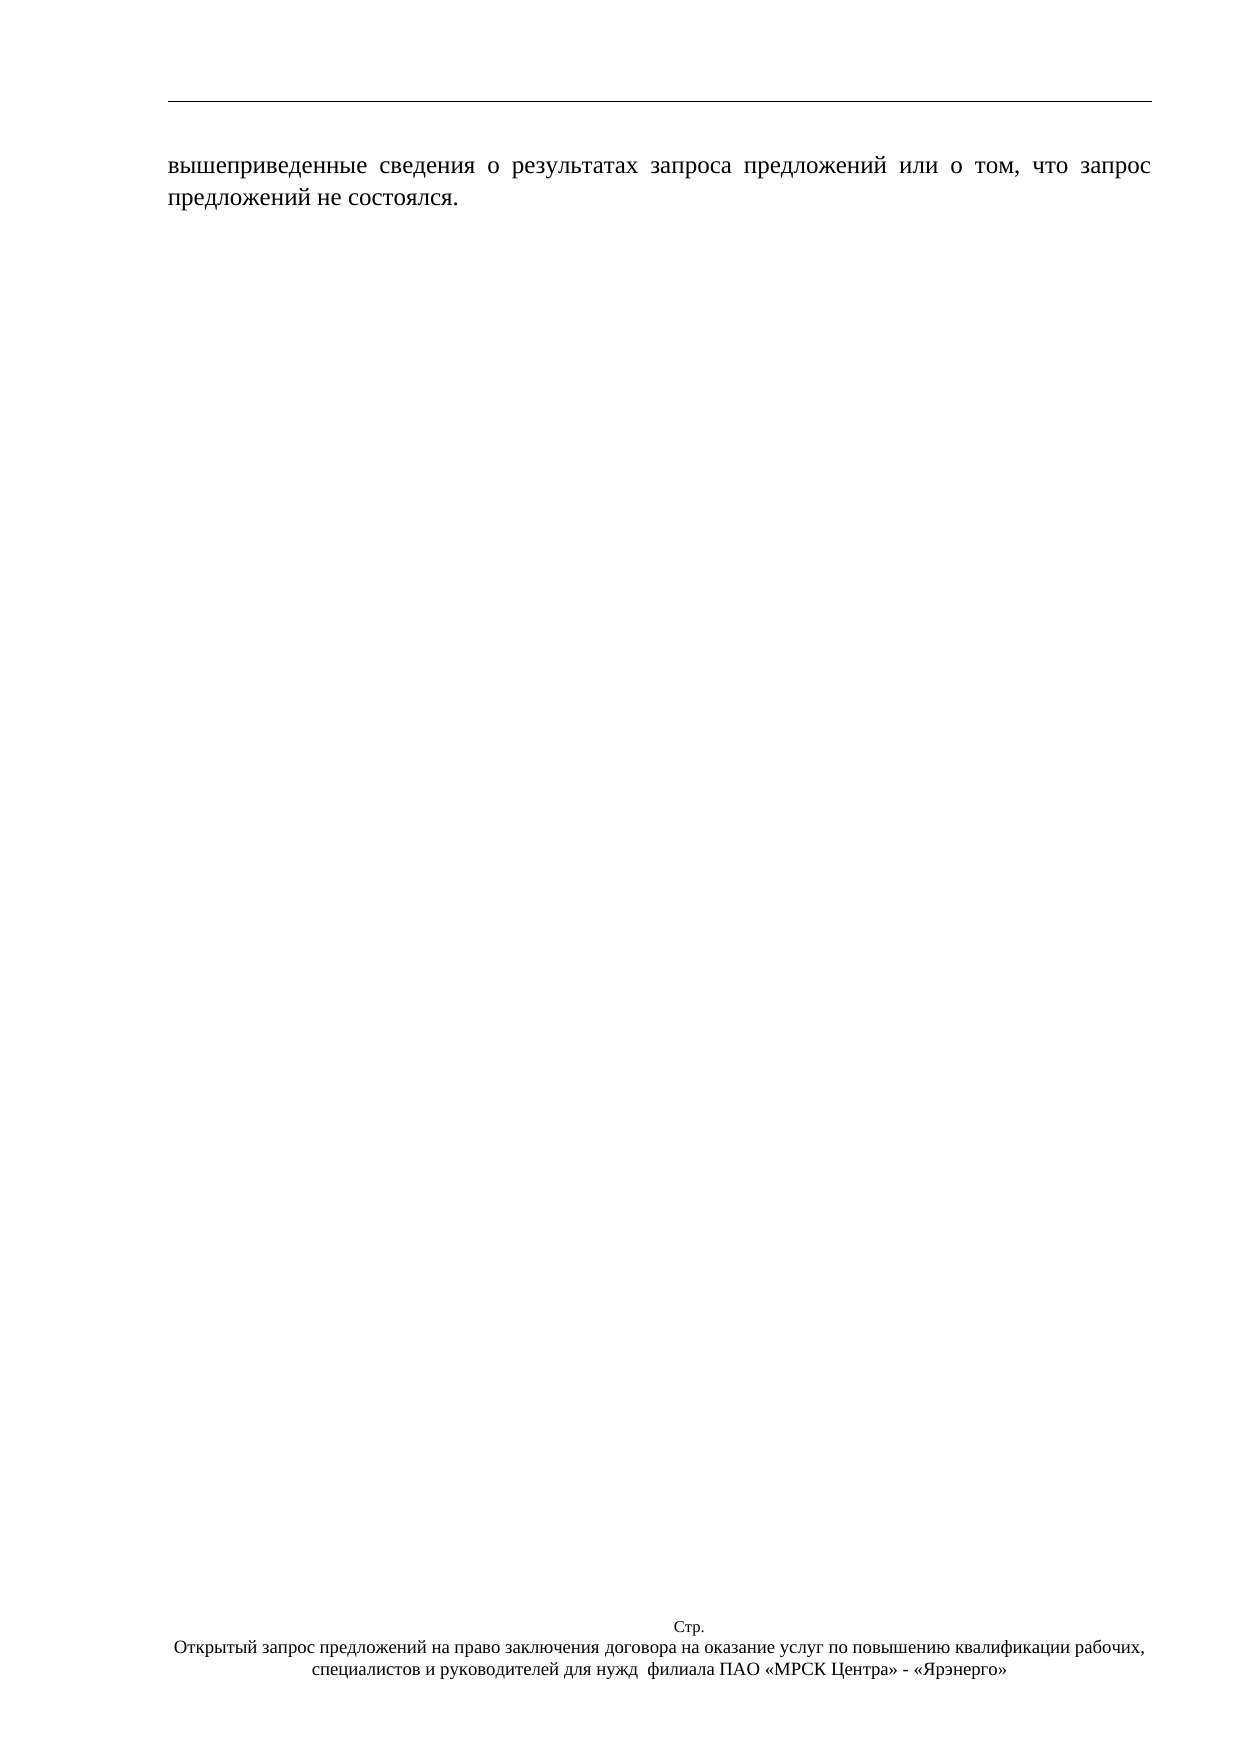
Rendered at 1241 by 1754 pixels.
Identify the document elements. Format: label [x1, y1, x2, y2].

text [168, 150, 1152, 210]
